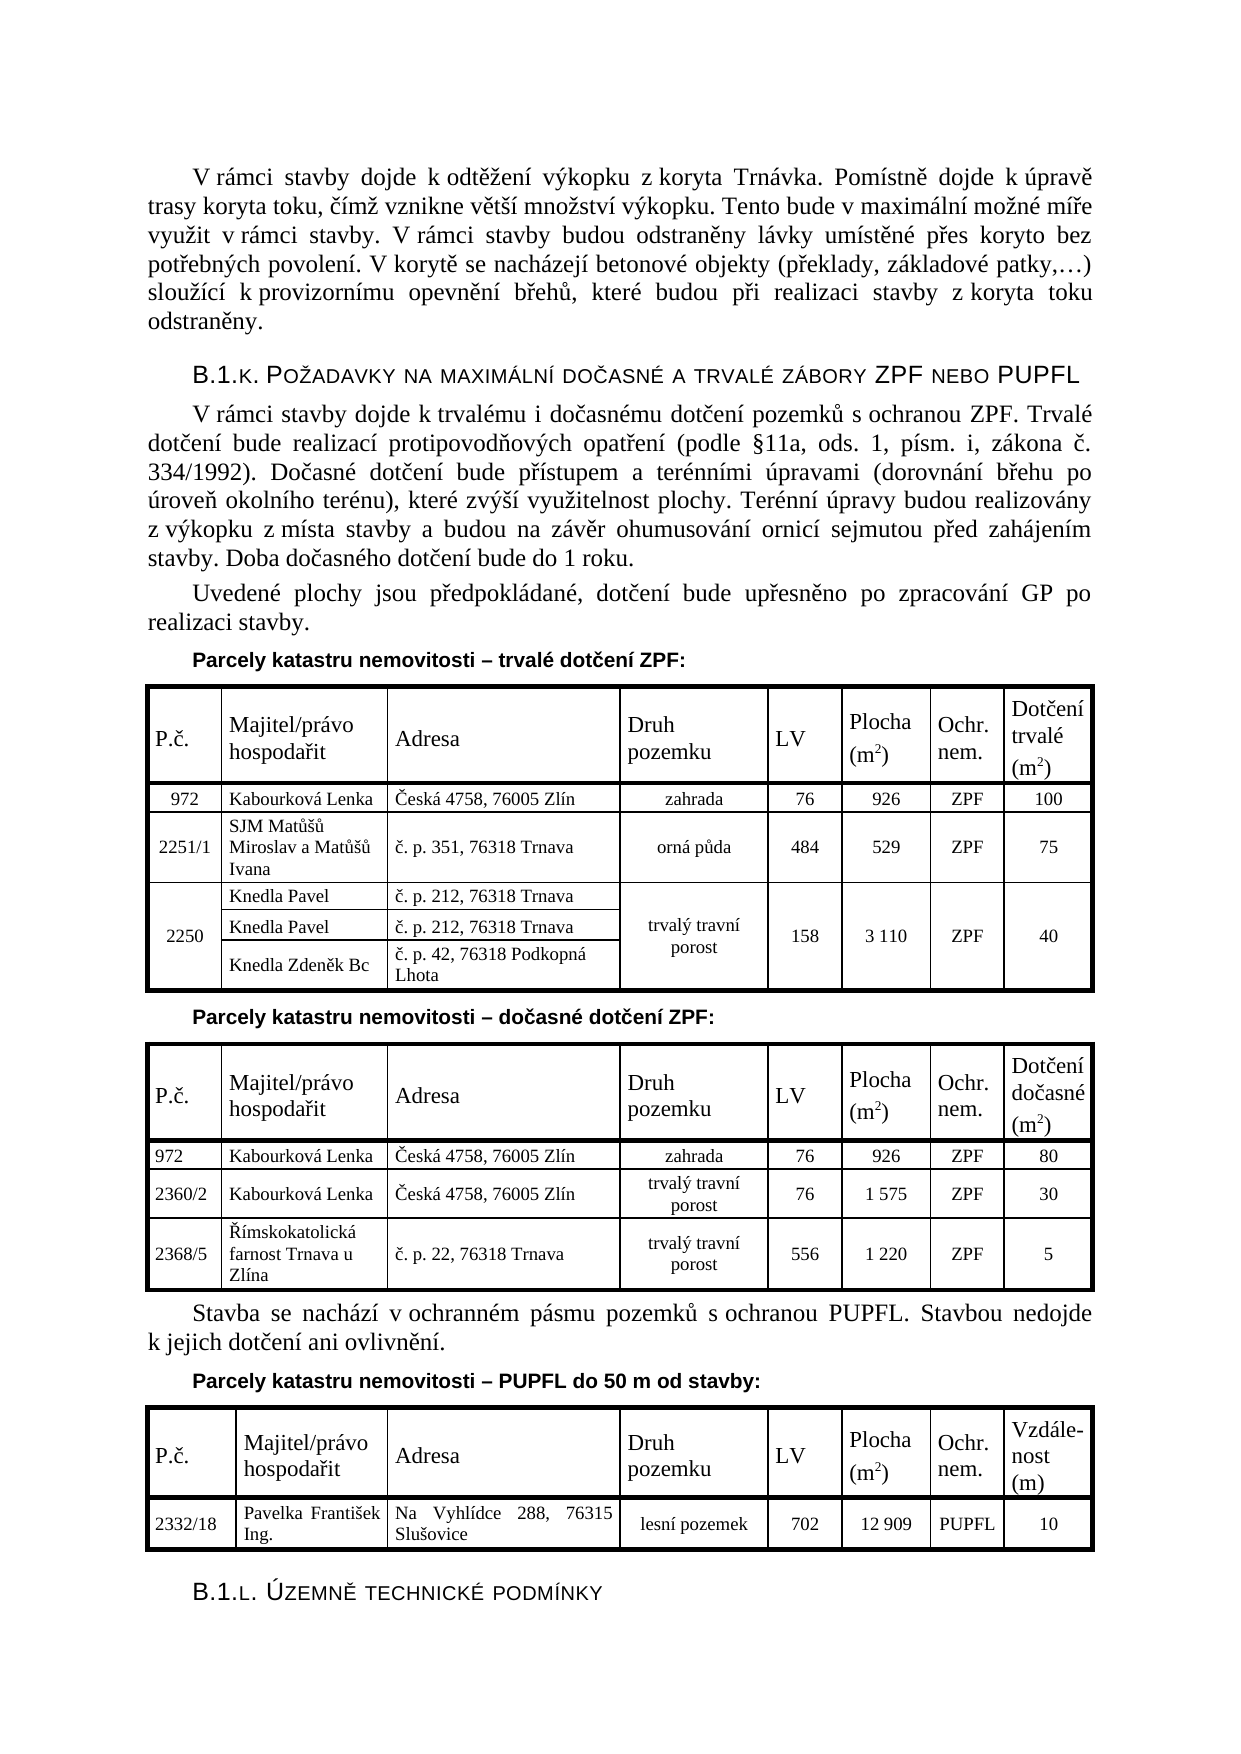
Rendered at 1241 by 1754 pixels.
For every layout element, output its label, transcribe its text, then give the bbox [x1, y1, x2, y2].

table_cell č. p. 212, 76318 Trnava [388, 883, 619, 909]
table_cell Kabourková Lenka [222, 785, 387, 811]
table_cell PUPFL [931, 1500, 1003, 1547]
table_cell 76 [769, 785, 841, 811]
table_cell trvalý travní porost [621, 1219, 767, 1288]
table_cell 80 [1005, 1143, 1090, 1168]
table_cell 556 [769, 1219, 841, 1288]
text Územně technické podmínky [192, 1577, 1092, 1605]
table_cell 2332/18 [150, 1500, 235, 1547]
table_cell ZPF [931, 1143, 1003, 1168]
text Parcely katastru nemovitosti – PUPFL do 50 m od stavby: [148, 1368, 1092, 1392]
table_header Druh pozemku [621, 689, 767, 781]
table_cell Kabourková Lenka [222, 1143, 387, 1168]
table_cell 2360/2 [150, 1170, 221, 1217]
table_cell 12 909 [843, 1500, 930, 1547]
table_cell zahrada [621, 785, 767, 811]
table_cell 76 [769, 1143, 841, 1168]
table_header LV [769, 1410, 841, 1495]
table_cell Na Vyhlídce 288, 76315 Slušovice [388, 1500, 619, 1547]
table_cell 972 [150, 1143, 221, 1168]
table_cell 972 [150, 785, 221, 811]
table_cell 2368/5 [150, 1219, 221, 1288]
table_cell 30 [1005, 1170, 1090, 1217]
table_cell Knedla Pavel [222, 910, 387, 939]
table_cell 76 [769, 1170, 841, 1217]
table_header Plocha (m2) [843, 1410, 930, 1495]
table_cell 529 [843, 813, 930, 881]
text Stavba se nachází v ochranném pásmu pozemků s ochranou PUPFL. Stavbou nedojde k jejich dotčení ani ovlivnění. [148, 1298, 1092, 1356]
table_cell 926 [843, 785, 930, 811]
table_header Ochr. nem. [931, 689, 1003, 781]
table_cell ZPF [931, 883, 1003, 988]
table_cell č. p. 351, 76318 Trnava [388, 813, 619, 881]
table_cell Knedla Zdeněk Bc [222, 941, 387, 988]
table_header Plocha (m2) [843, 689, 930, 781]
table_header P.č. [150, 689, 221, 781]
table_cell ZPF [931, 1170, 1003, 1217]
table_cell ZPF [931, 785, 1003, 811]
table_header Adresa [388, 1046, 619, 1138]
table_cell zahrada [621, 1143, 767, 1168]
table_header Adresa [388, 689, 619, 781]
table_cell trvalý travní porost [621, 883, 767, 988]
text Parcely katastru nemovitosti – trvalé dotčení ZPF: [148, 648, 1092, 672]
table_header Adresa [388, 1410, 619, 1495]
table_cell orná půda [621, 813, 767, 881]
table_cell Římskokatolická farnost Trnava u Zlína [222, 1219, 387, 1288]
text V rámci stavby dojde k odtěžení výkopku z koryta Trnávka. Pomístně dojde k úpravě trasy koryta toku, čímž vznikne větší množství výkopku. Tento bude v maximální možné míře využit v rámci stavby. V rámci stavby budou odstraněny lávky umístěné přes koryto bez potřebných povolení. V korytě se nacházejí betonové objekty (překlady, základové patky,…) sloužící k provizornímu opevnění břehů, které budou při realizaci stavby z koryta toku odstraněny. [148, 162, 1092, 335]
table_cell 75 [1005, 813, 1090, 881]
table_header P.č. [150, 1410, 235, 1495]
table_header Majitel/právo hospodařit [237, 1410, 387, 1495]
table_header Dotčení trvalé (m2) [1005, 689, 1090, 781]
table_cell č. p. 22, 76318 Trnava [388, 1219, 619, 1288]
table_cell 702 [769, 1500, 841, 1547]
table_cell 484 [769, 813, 841, 881]
text Uvedené plochy jsou předpokládané, dotčení bude upřesněno po zpracování GP po realizaci stavby. [148, 578, 1092, 635]
text Požadavky na maximální dočasné a trvalé zábory ZPF nebo PUPFL [192, 360, 1092, 389]
table_cell Pavelka František Ing. [237, 1500, 387, 1547]
table_header Majitel/právo hospodařit [222, 1046, 387, 1138]
table_cell ZPF [931, 813, 1003, 881]
table_cell 1 220 [843, 1219, 930, 1288]
table_cell 2251/1 [150, 813, 221, 881]
table_cell č. p. 42, 76318 Podkopná Lhota [388, 941, 619, 988]
table_cell č. p. 212, 76318 Trnava [388, 910, 619, 939]
table_cell 100 [1005, 785, 1090, 811]
table_cell Kabourková Lenka [222, 1170, 387, 1217]
table_cell Česká 4758, 76005 Zlín [388, 785, 619, 811]
table_cell 1 575 [843, 1170, 930, 1217]
table_cell 926 [843, 1143, 930, 1168]
table_cell 2250 [150, 883, 221, 988]
table_cell Česká 4758, 76005 Zlín [388, 1143, 619, 1168]
table_header Majitel/právo hospodařit [222, 689, 387, 781]
table_cell 158 [769, 883, 841, 988]
table_header Ochr. nem. [931, 1046, 1003, 1138]
table_cell 40 [1005, 883, 1090, 988]
table_cell 5 [1005, 1219, 1090, 1288]
table_header LV [769, 689, 841, 781]
table_cell 10 [1005, 1500, 1090, 1547]
table_cell lesní pozemek [621, 1500, 767, 1547]
table_header Dotčení dočasné (m2) [1005, 1046, 1090, 1138]
text V rámci stavby dojde k trvalému i dočasnému dotčení pozemků s ochranou ZPF. Trvalé dotčení bude realizací protipovodňových opatření (podle §11a, ods. 1, písm. i, zákona č. 334/1992). Dočasné dotčení bude přístupem a terénními úpravami (dorovnání břehu po úroveň okolního terénu), které zvýší využitelnost plochy. Terénní úpravy budou realizovány z výkopku z místa stavby a budou na závěr ohumusování ornicí sejmutou před zahájením stavby. Doba dočasného dotčení bude do 1 roku. [148, 399, 1092, 572]
text Parcely katastru nemovitosti – dočasné dotčení ZPF: [148, 1005, 1092, 1029]
table_header Vzdále-nost (m) [1005, 1410, 1090, 1495]
table_header LV [769, 1046, 841, 1138]
table_header Druh pozemku [621, 1410, 767, 1495]
table_cell 3 110 [843, 883, 930, 988]
table_cell trvalý travní porost [621, 1170, 767, 1217]
table_header P.č. [150, 1046, 221, 1138]
table_header Plocha (m2) [843, 1046, 930, 1138]
table_header Ochr. nem. [931, 1410, 1003, 1495]
table_cell SJM Matůšů Miroslav a Matůšů Ivana [222, 813, 387, 881]
table_cell Knedla Pavel [222, 883, 387, 909]
table_cell ZPF [931, 1219, 1003, 1288]
table_cell Česká 4758, 76005 Zlín [388, 1170, 619, 1217]
table_header Druh pozemku [621, 1046, 767, 1138]
